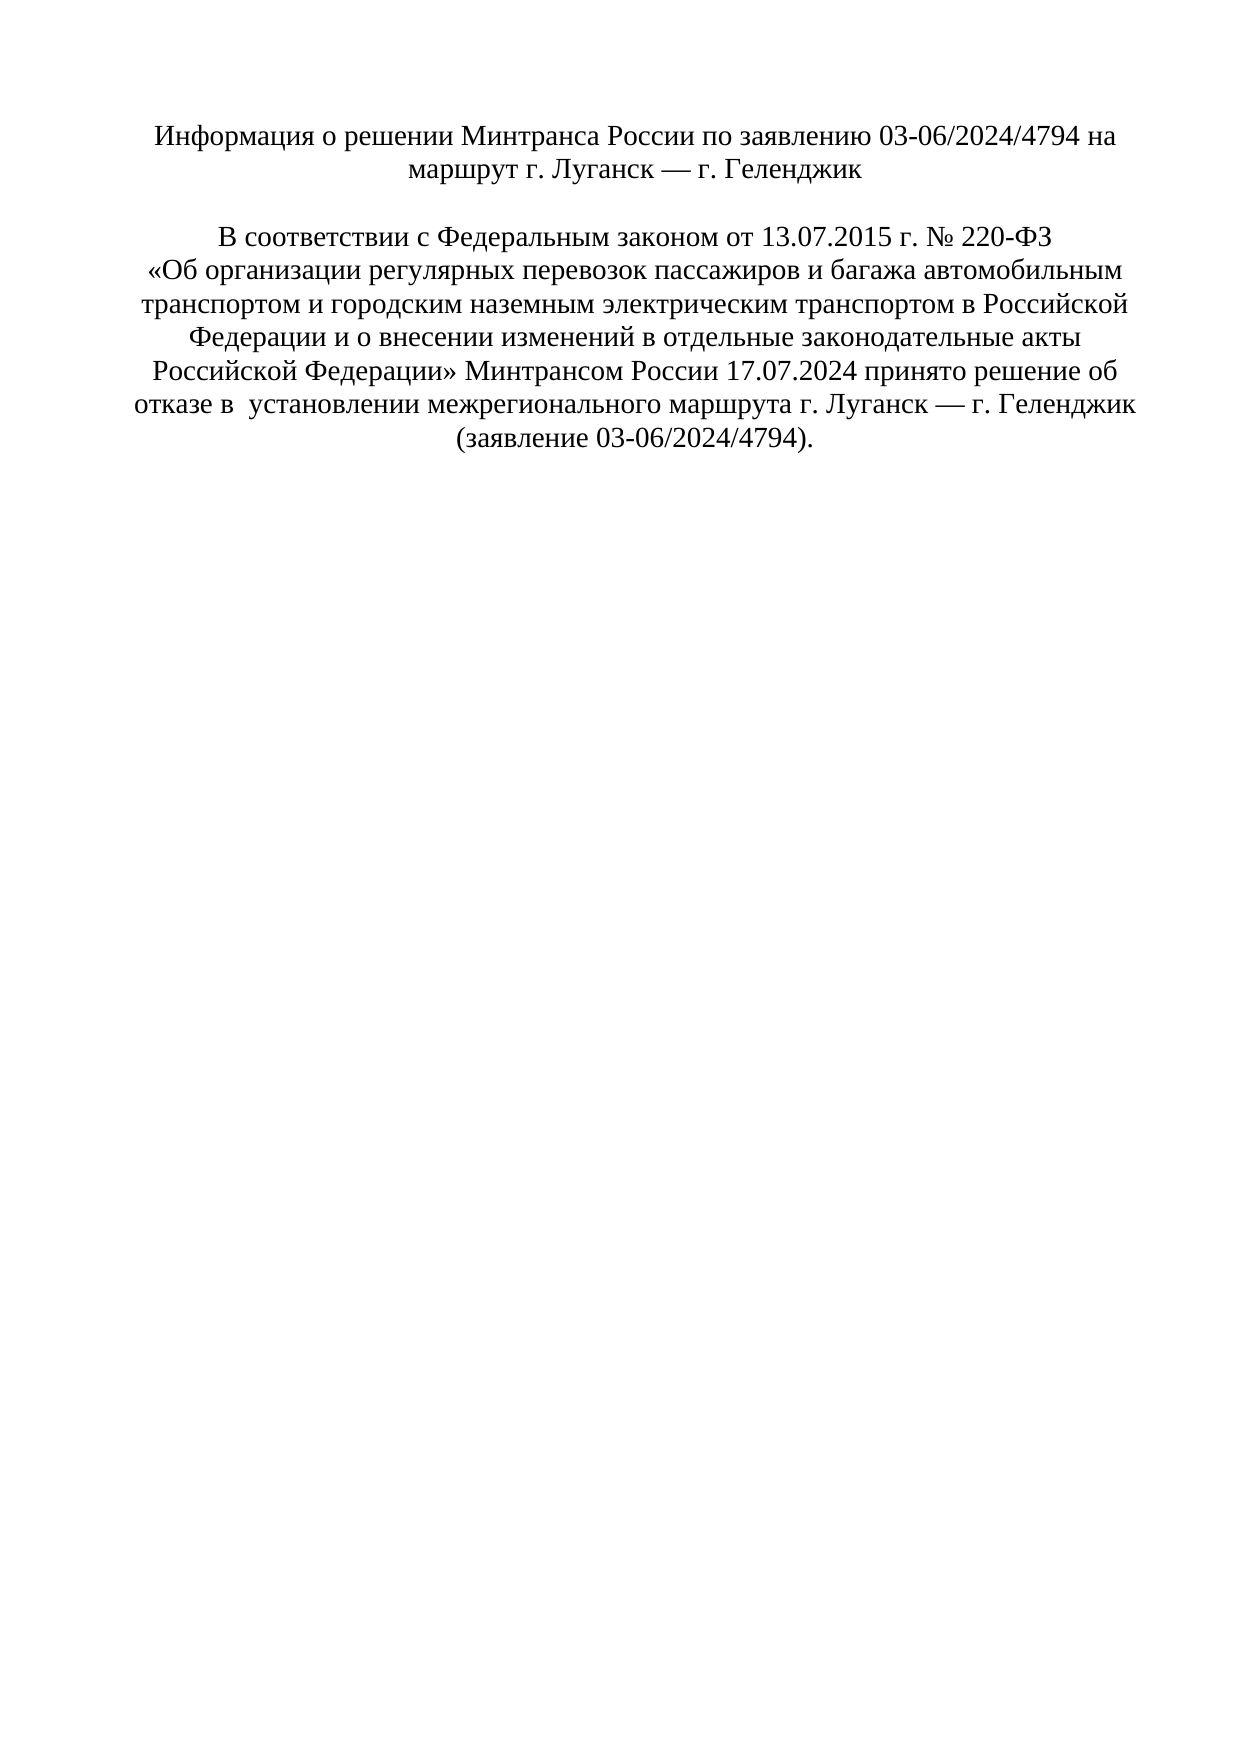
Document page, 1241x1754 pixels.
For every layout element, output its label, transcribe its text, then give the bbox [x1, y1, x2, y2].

text Информация о решении Минтранса России по заявлению 03-06/2024/4794 на маршрут г. Луганск — г. Геленджик [118, 118, 1152, 185]
text В соответствии с Федеральным законом от 13.07.2015 г. № 220-ФЗ «Об организации регулярных перевозок пассажиров и багажа автомобильным транспортом и городским наземным электрическим транспортом в Российской Федерации и о внесении изменений в отдельные законодательные акты Российской Федерации» Минтрансом России 17.07.2024 принято решение об отказе в установлении межрегионального маршрута г. Луганск — г. Геленджик (заявление 03-06/2024/4794). [118, 219, 1152, 453]
